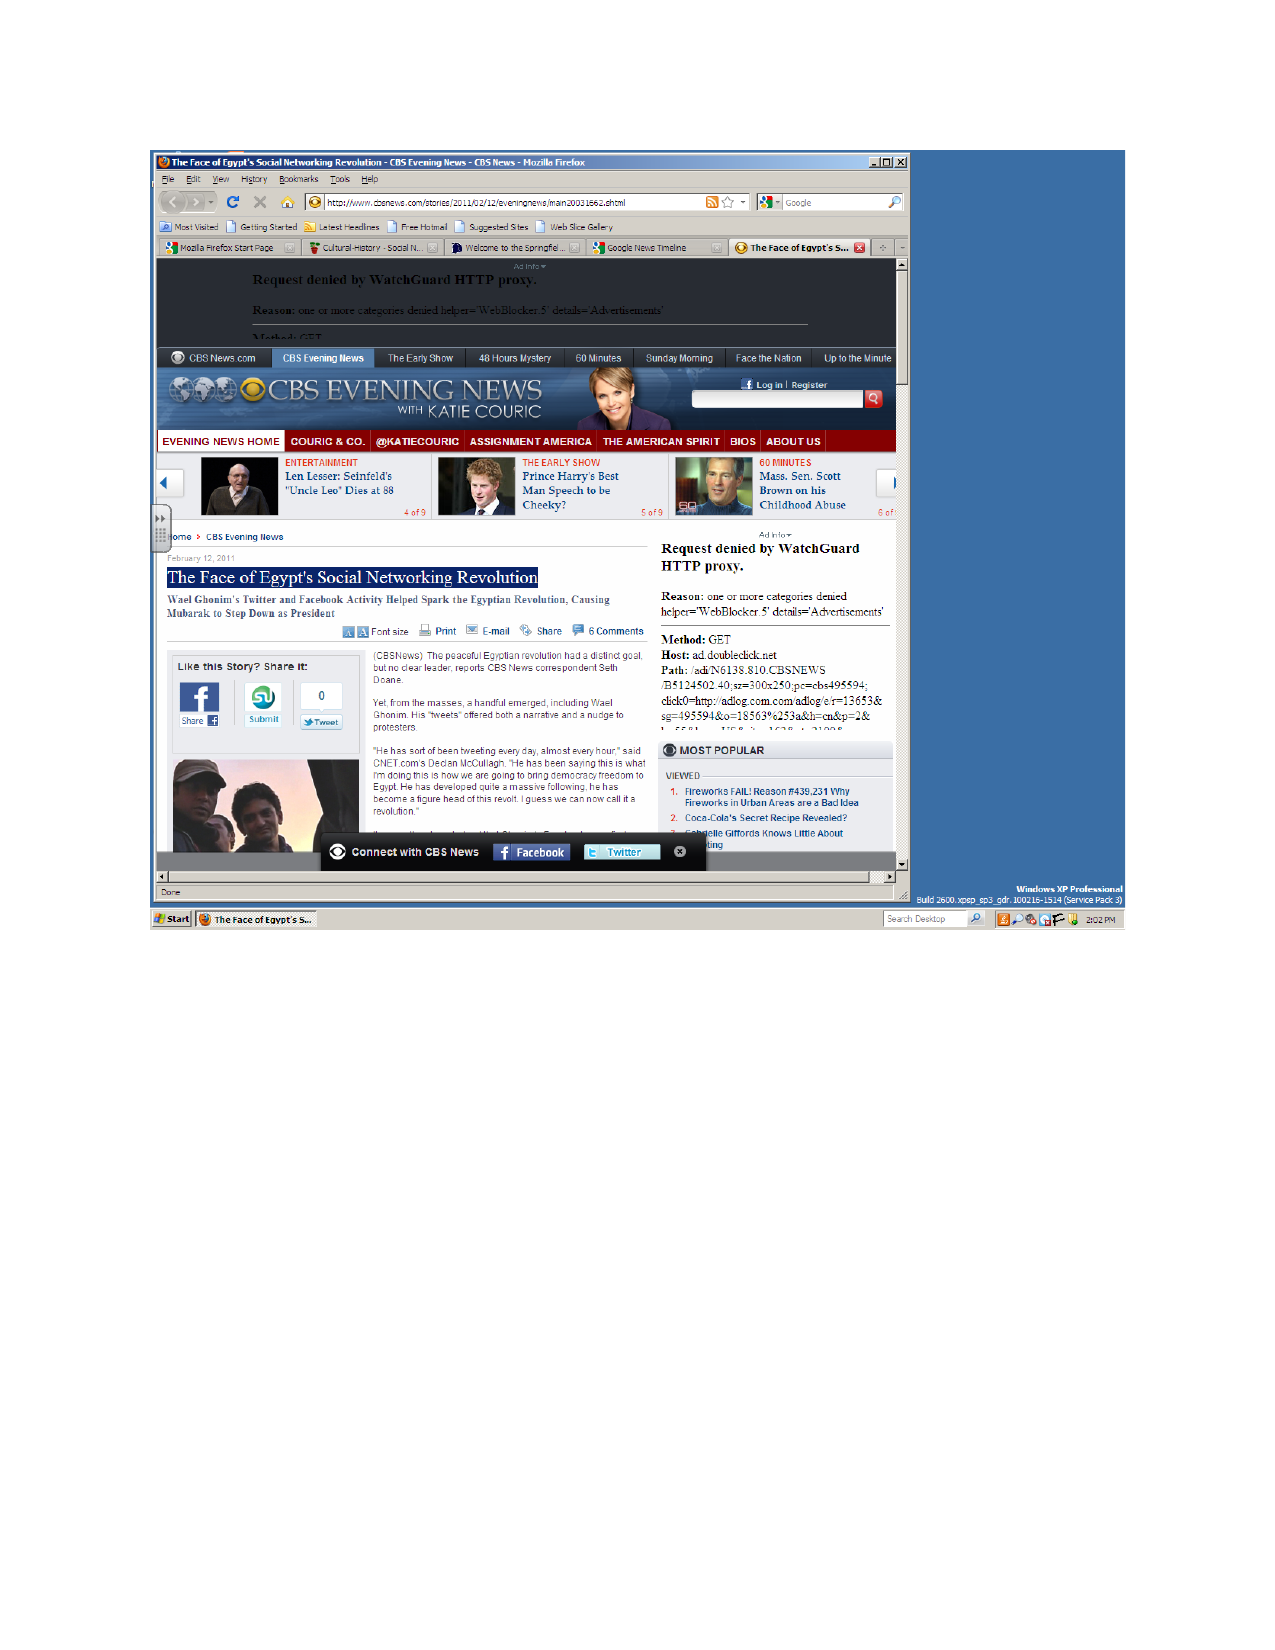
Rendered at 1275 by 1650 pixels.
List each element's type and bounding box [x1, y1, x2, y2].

picture [150, 150, 1125, 930]
